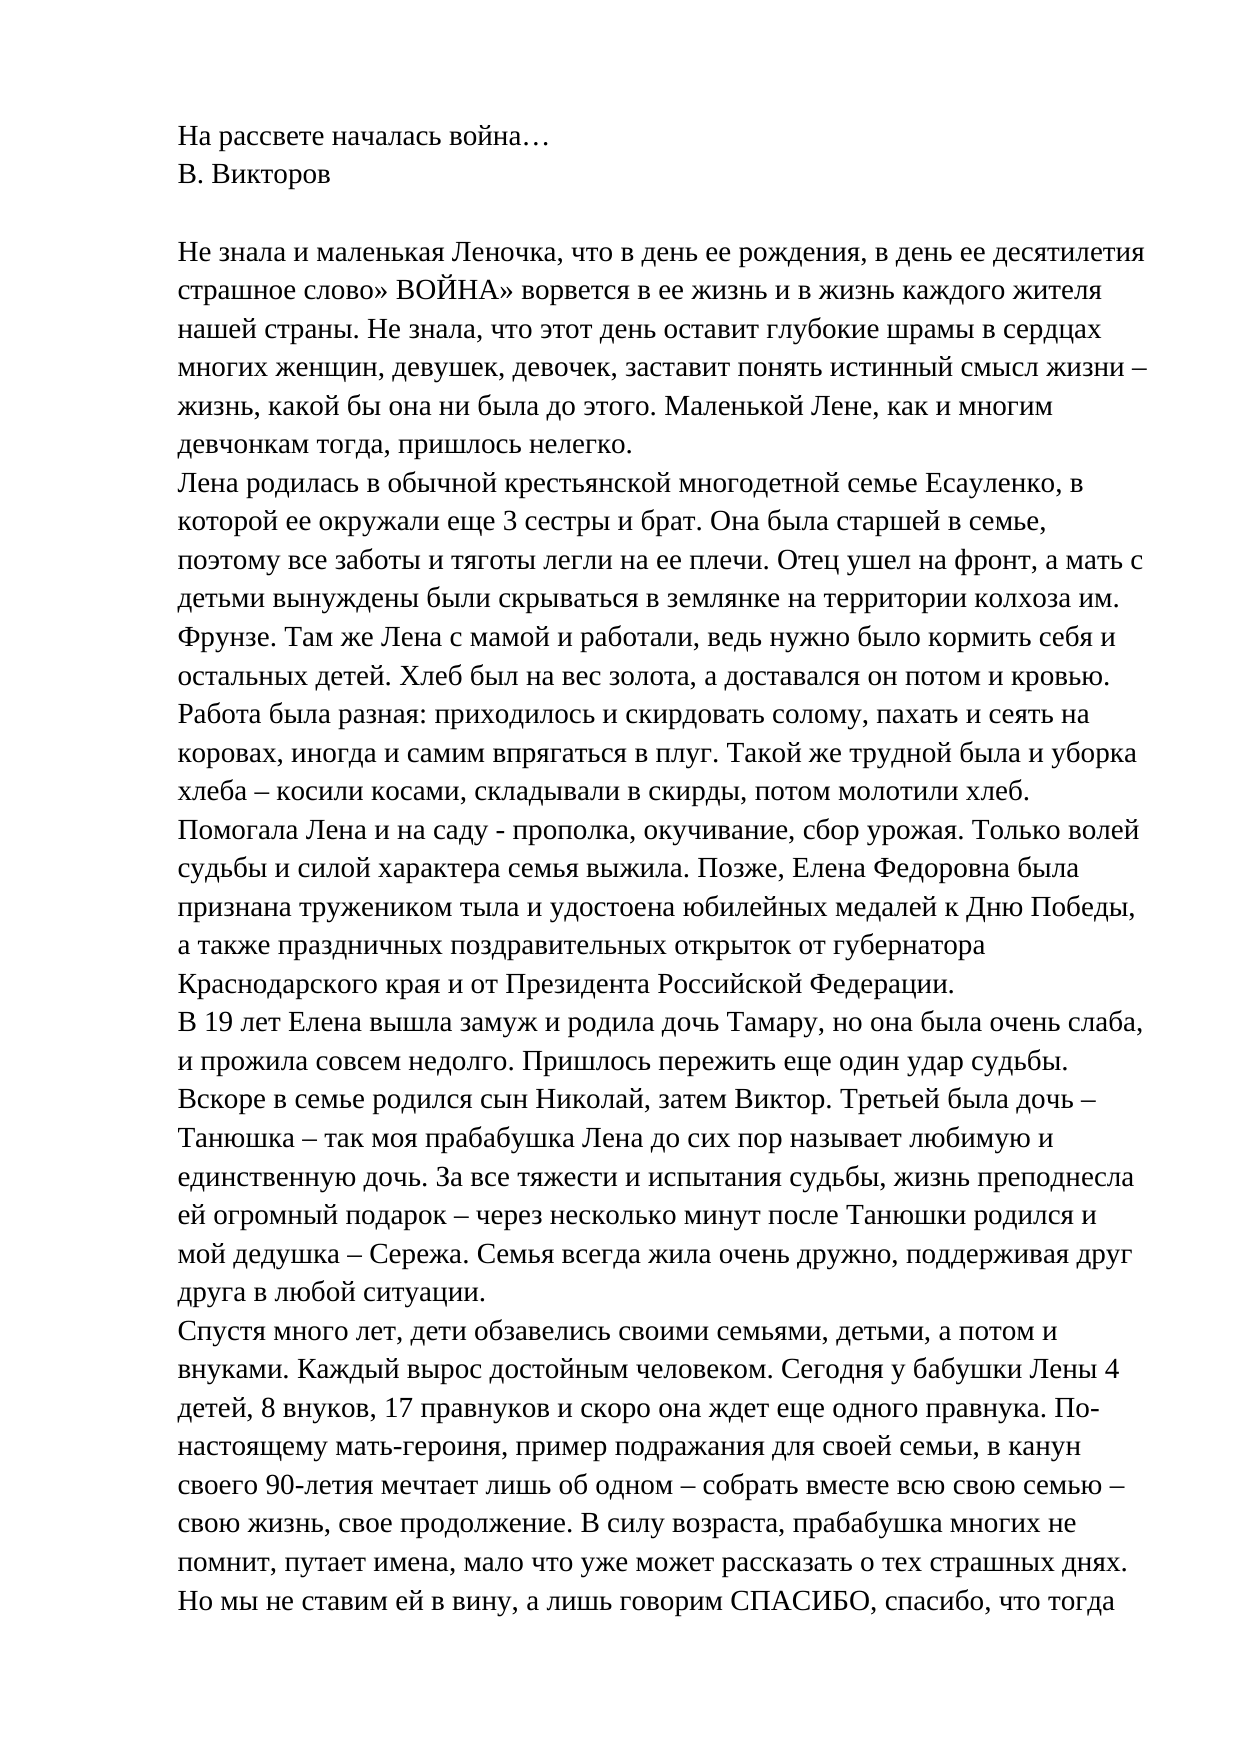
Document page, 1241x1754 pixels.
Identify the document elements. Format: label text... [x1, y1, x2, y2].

text В. Викторов [177, 157, 1152, 190]
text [177, 1313, 1152, 1616]
text На рассвете началась война… [177, 118, 1152, 152]
text В 19 лет Елена вышла замуж и родила дочь Тамару, но она была очень слаба, и прожила совсем недолго. Пришлось пережить еще один удар судьбы. Вскоре в семье родился сын Николай, затем Виктор. Третьей была дочь – Танюшка – так моя прабабушка Лена до сих пор называет любимую и единственную дочь. За все тяжести и испытания судьбы, жизнь преподнесла ей огромный подарок – через несколько минут после Танюшки родился и мой дедушка – Сережа. Семья всегда жила очень дружно, поддерживая друг друга в любой ситуации. [177, 1004, 1152, 1308]
text Лена родилась в обычной крестьянской многодетной семье Есауленко, в которой ее окружали еще 3 сестры и брат. Она была старшей в семье, поэтому все заботы и тяготы легли на ее плечи. Отец ушел на фронт, а мать с детьми вынуждены были скрываться в землянке на территории колхоза им. Фрунзе. Там же Лена с мамой и работали, ведь нужно было кормить себя и остальных детей. Хлеб был на вес золота, а доставался он потом и кровью. Работа была разная: приходилось и скирдовать солому, пахать и сеять на коровах, иногда и самим впрягаться в плуг. Такой же трудной была и уборка хлеба – косили косами, складывали в скирды, потом молотили хлеб. Помогала Лена и на саду - прополка, окучивание, сбор урожая. Только волей судьбы и силой характера семья выжила. Позже, Елена Федоровна была признана тружеником тыла и удостоена юбилейных медалей к Дню Победы, а также праздничных поздравительных открыток от губернатора Краснодарского края и от Президента Российской Федерации. [177, 465, 1152, 999]
text Не знала и маленькая Леночка, что в день ее рождения, в день ее десятилетия страшное слово» ВОЙНА» ворвется в ее жизнь и в жизнь каждого жителя нашей страны. Не знала, что этот день оставит глубокие шрамы в сердцах многих женщин, девушек, девочек, заставит понять истинный смысл жизни – жизнь, какой бы она ни была до этого. Маленькой Лене, как и многим девчонкам тогда, пришлось нелегко. [177, 234, 1152, 460]
